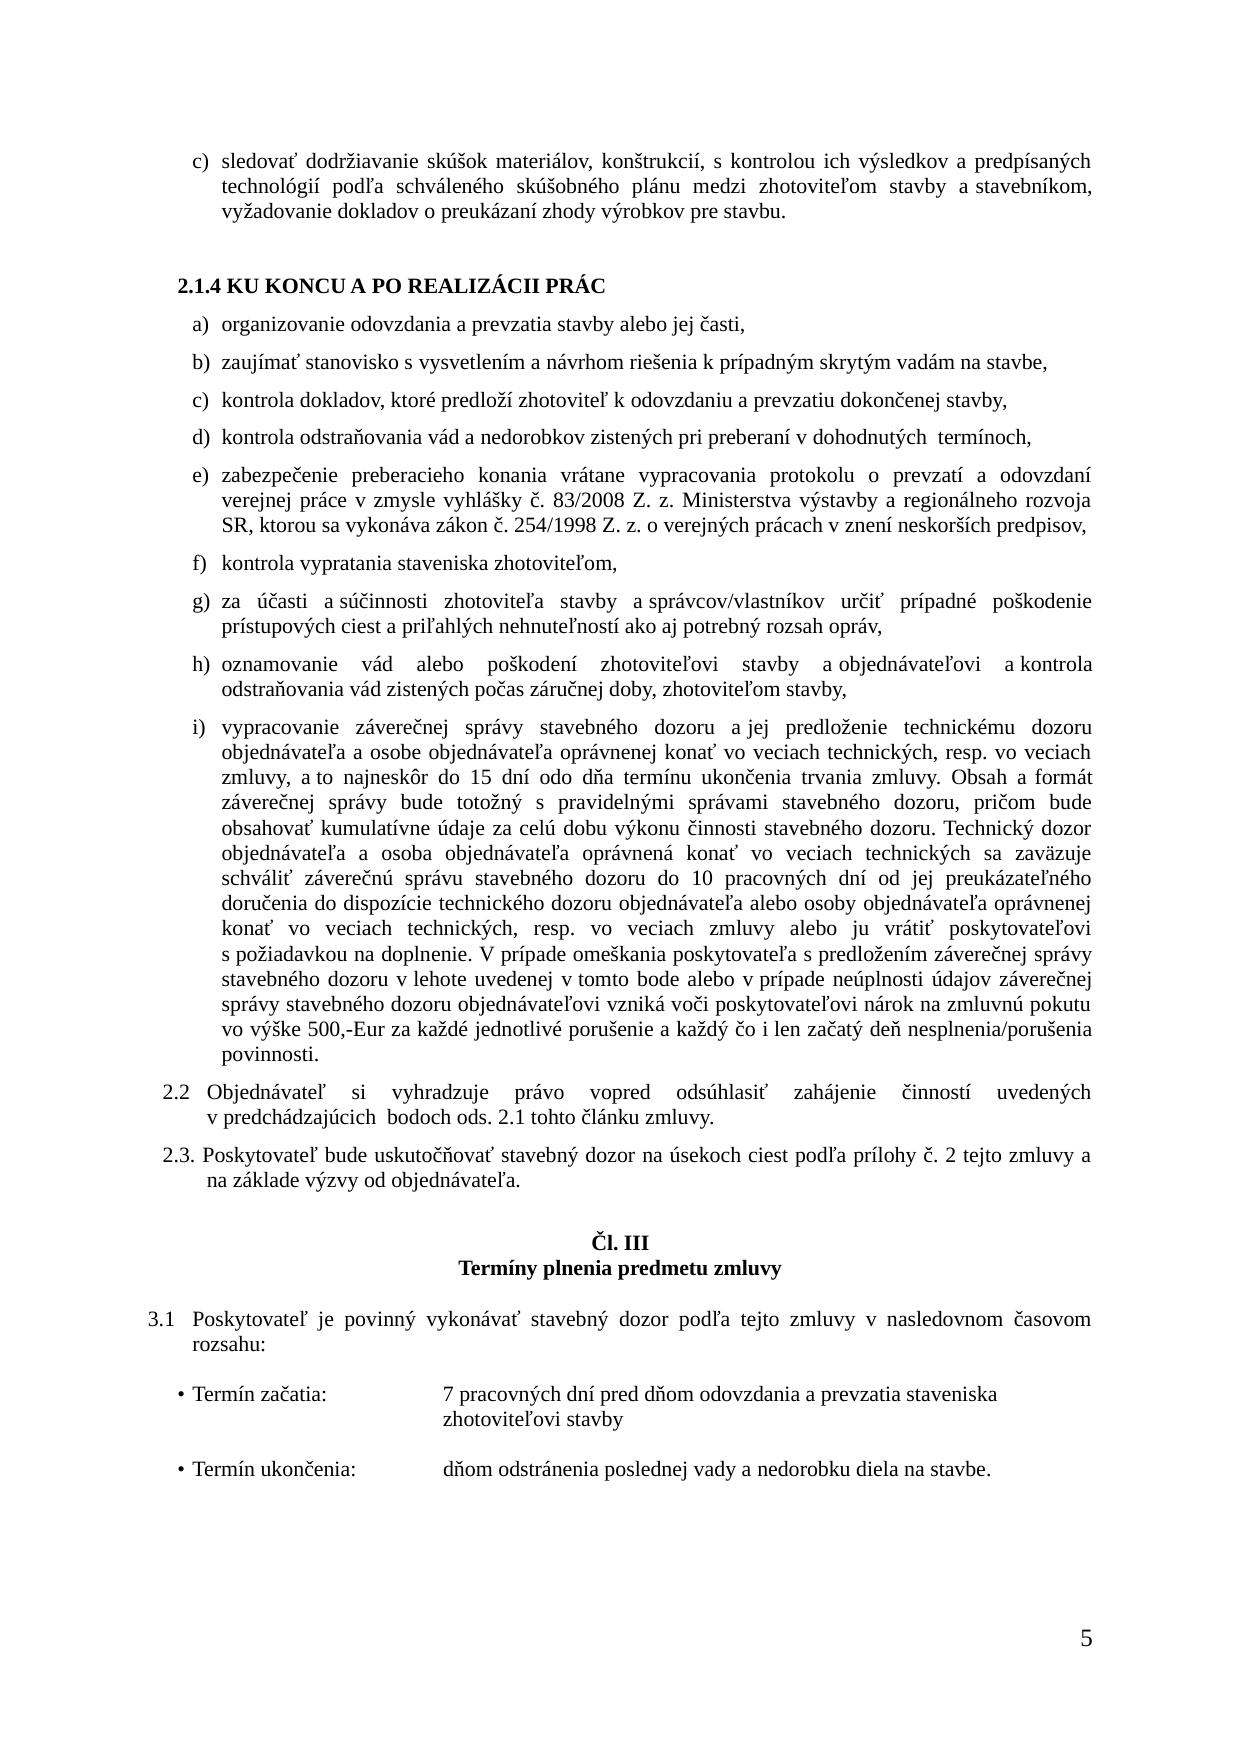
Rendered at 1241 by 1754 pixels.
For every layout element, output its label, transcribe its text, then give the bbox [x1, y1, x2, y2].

text 2.1.4 KU KONCU A PO REALIZÁCII PRÁC [177, 273, 1093, 299]
list kontrola odstraňovania vád a nedorobkov zistených pri preberaní v dohodnutých termínoch, [192, 424, 1093, 449]
text Čl. III [148, 1230, 1093, 1255]
text 3.1 Poskytovateľ je povinný vykonávať stavebný dozor podľa tejto zmluvy v nasledovnom časovom rozsahu: [148, 1306, 1093, 1356]
text 2.2 Objednávateľ si vyhradzuje právo vopred odsúhlasiť zahájenie činností uvedených v predchádzajúcich bodoch ods. 2.1 tohto článku zmluvy. [162, 1079, 1093, 1129]
list zaujímať stanovisko s vysvetlením a návrhom riešenia k prípadným skrytým vadám na stavbe, [192, 349, 1093, 374]
text zhotoviteľovi stavby [177, 1406, 1093, 1431]
list organizovanie odovzdania a prevzatia stavby alebo jej časti, [192, 311, 1093, 336]
list oznamovanie vád alebo poškodení zhotoviteľovi stavby a objednávateľovi a kontrola odstraňovania vád zistených počas záručnej doby, zhotoviteľom stavby, [192, 651, 1093, 701]
text Termíny plnenia predmetu zmluvy [148, 1255, 1093, 1281]
text • Termín začatia: 7 pracovných dní pred dňom odovzdania a prevzatia staveniska [177, 1381, 1093, 1406]
list kontrola dokladov, ktoré predloží zhotoviteľ k odovzdaniu a prevzatiu dokončenej stavby, [192, 387, 1093, 412]
list za účasti a súčinnosti zhotoviteľa stavby a správcov/vlastníkov určiť prípadné poškodenie prístupových ciest a priľahlých nehnuteľností ako aj potrebný rozsah opráv, [192, 588, 1093, 638]
list vypracovanie záverečnej správy stavebného dozoru a jej predloženie technickému dozoru objednávateľa a osobe objednávateľa oprávnenej konať vo veciach technických, resp. vo veciach zmluvy, a to najneskôr do 15 dní odo dňa termínu ukončenia trvania zmluvy. Obsah a formát záverečnej správy bude totožný s pravidelnými správami stavebného dozoru, pričom bude obsahovať kumulatívne údaje za celú dobu výkonu činnosti stavebného dozoru. Technický dozor objednávateľa a osoba objednávateľa oprávnená konať vo veciach technických sa zaväzuje schváliť záverečnú správu stavebného dozoru do 10 pracovných dní od jej preukázateľného doručenia do dispozície technického dozoru objednávateľa alebo osoby objednávateľa oprávnenej konať vo veciach technických, resp. vo veciach zmluvy alebo ju vrátiť poskytovateľovi s požiadavkou na doplnenie. V prípade omeškania poskytovateľa s predložením záverečnej správy stavebného dozoru v lehote uvedenej v tomto bode alebo v prípade neúplnosti údajov záverečnej správy stavebného dozoru objednávateľovi vzniká voči poskytovateľovi nárok na zmluvnú pokutu vo výške 500,-Eur za každé jednotlivé porušenie a každý čo i len začatý deň nesplnenia/porušenia povinnosti. [192, 714, 1093, 1067]
list zabezpečenie preberacieho konania vrátane vypracovania protokolu o prevzatí a odovzdaní verejnej práce v zmysle vyhlášky č. 83/2008 Z. z. Ministerstva výstavby a regionálneho rozvoja SR, ktorou sa vykonáva zákon č. 254/1998 Z. z. o verejných prácach v znení neskorších predpisov, [192, 462, 1093, 538]
list sledovať dodržiavanie skúšok materiálov, konštrukcií, s kontrolou ich výsledkov a predpísaných technológií podľa schváleného skúšobného plánu medzi zhotoviteľom stavby a stavebníkom, vyžadovanie dokladov o preukázaní zhody výrobkov pre stavbu. [192, 148, 1093, 223]
list kontrola vypratania staveniska zhotoviteľom, [192, 550, 1093, 575]
text • Termín ukončenia: dňom odstránenia poslednej vady a nedorobku diela na stavbe. [177, 1456, 1093, 1482]
text 2.3. Poskytovateľ bude uskutočňovať stavebný dozor na úsekoch ciest podľa prílohy č. 2 tejto zmluvy a na základe výzvy od objednávateľa. [162, 1142, 1093, 1192]
